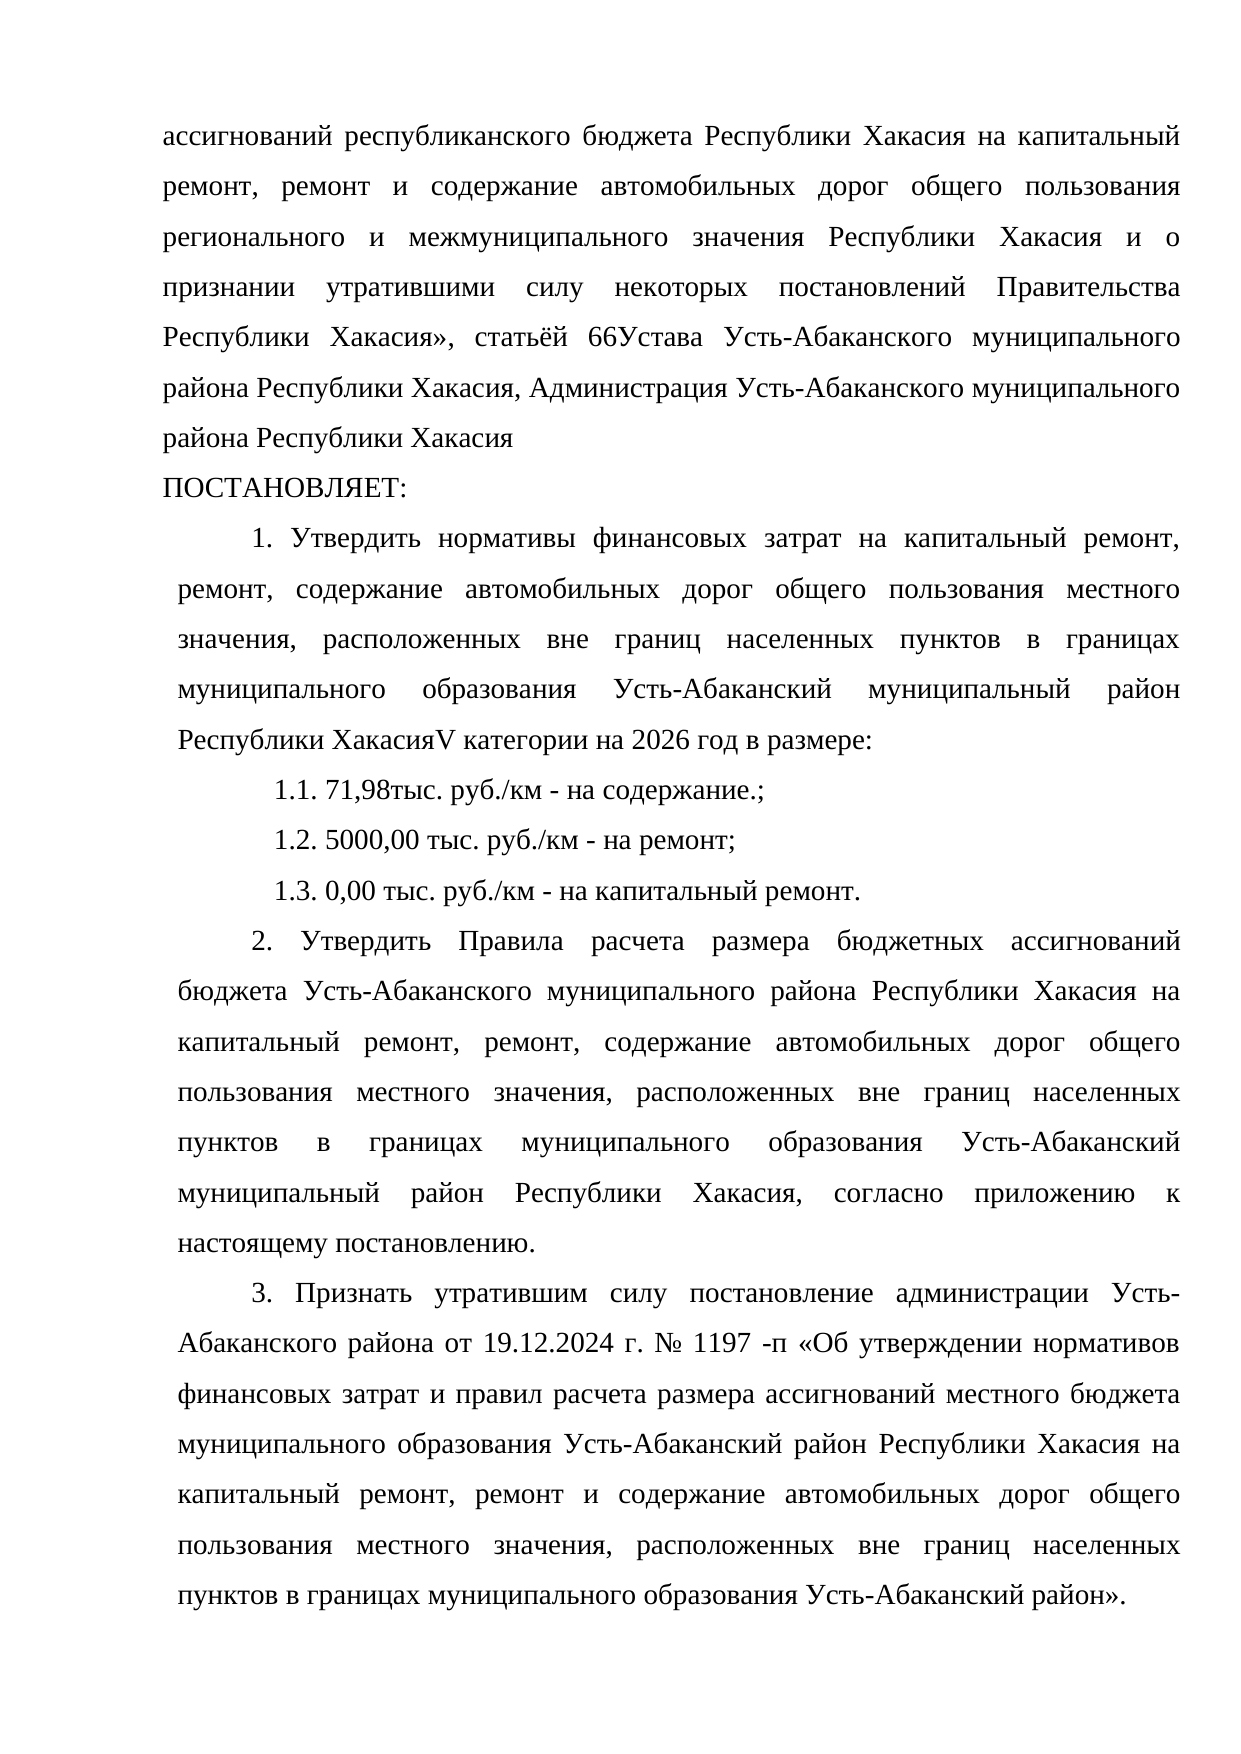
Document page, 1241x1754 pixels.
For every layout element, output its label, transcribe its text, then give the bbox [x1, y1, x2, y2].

text 1.1. 71,98тыс. руб./км - на содержание.; [274, 772, 1181, 806]
text 3. Признать утратившим силу постановление администрации Усть-Абаканского района от 19.12.2024 г. № 1197 -п «Об утверждении нормативов финансовых затрат и правил расчета размера ассигнований местного бюджета муниципального образования Усть-Абаканский район Республики Хакасия на капитальный ремонт, ремонт и содержание автомобильных дорог общего пользования местного значения, расположенных вне границ населенных пунктов в границах муниципального образования Усть-Абаканский район». [177, 1275, 1181, 1611]
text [162, 118, 1181, 453]
text 1.2. 5000,00 тыс. руб./км - на ремонт; [274, 822, 1181, 856]
text 1.3. 0,00 тыс. руб./км - на капитальный ремонт. [274, 873, 1181, 906]
text ПОСТАНОВЛЯЕТ: [162, 470, 1181, 504]
text 1. Утвердить нормативы финансовых затрат на капитальный ремонт, ремонт, содержание автомобильных дорог общего пользования местного значения, расположенных вне границ населенных пунктов в границах муниципального образования Усть-Абаканский муниципальный район Республики ХакасияV категории на 2026 год в размере: [177, 521, 1181, 755]
text 2. Утвердить Правила расчета размера бюджетных ассигнований бюджета Усть-Абаканского муниципального района Республики Хакасия на капитальный ремонт, ремонт, содержание автомобильных дорог общего пользования местного значения, расположенных вне границ населенных пунктов в границах муниципального образования Усть-Абаканский муниципальный район Республики Хакасия, согласно приложению к настоящему постановлению. [177, 923, 1181, 1258]
